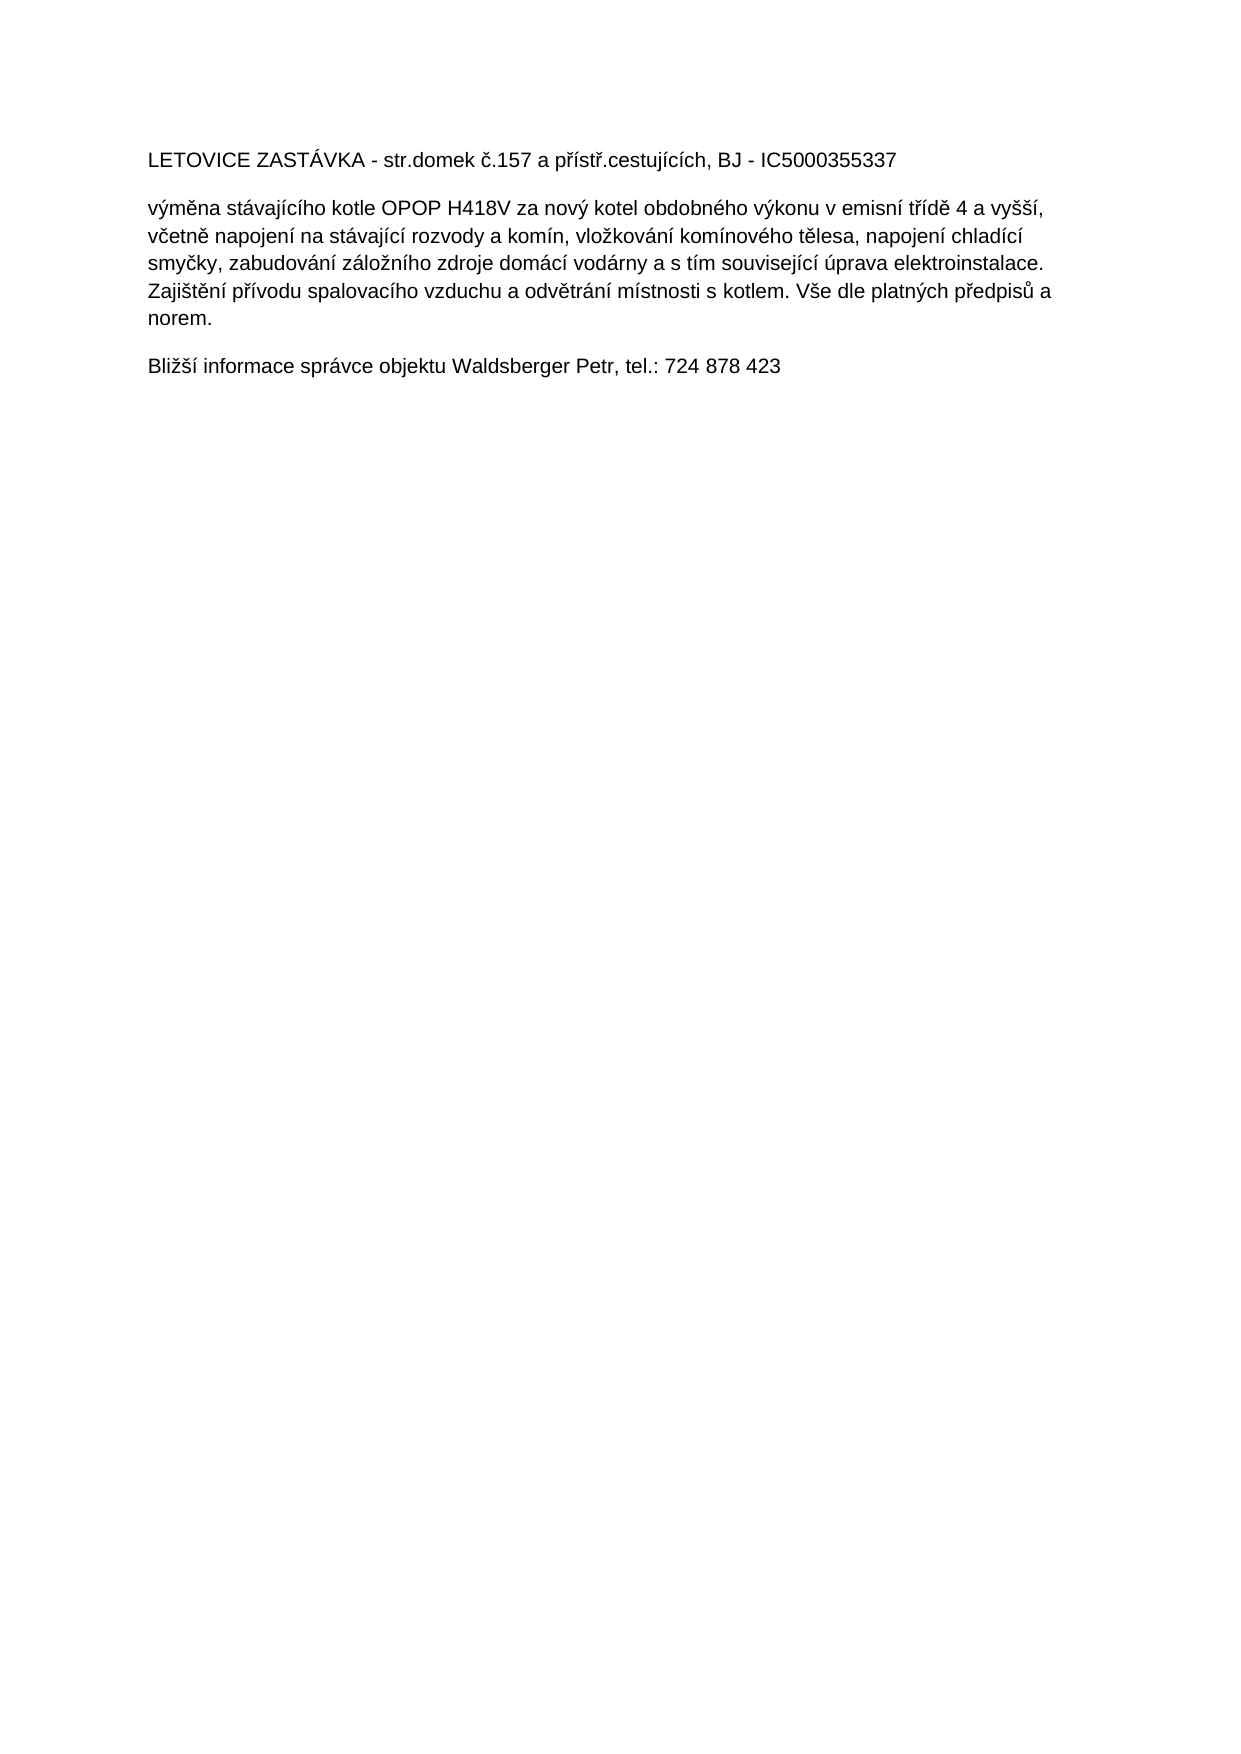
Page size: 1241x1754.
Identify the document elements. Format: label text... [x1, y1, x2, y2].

text Bližší informace správce objektu Waldsberger Petr, tel.: 724 878 423 [148, 354, 1093, 378]
text výměna stávajícího kotle OPOP H418V za nový kotel obdobného výkonu v emisní třídě 4 a vyšší, včetně napojení na stávající rozvody a komín, vložkování komínového tělesa, napojení chladící smyčky, zabudování záložního zdroje domácí vodárny a s tím související úprava elektroinstalace. Zajištění přívodu spalovacího vzduchu a odvětrání místnosti s kotlem. Vše dle platných předpisů a norem. [148, 196, 1093, 330]
text LETOVICE ZASTÁVKA - str.domek č.157 a přístř.cestujících, BJ - IC5000355337 [148, 148, 1093, 172]
